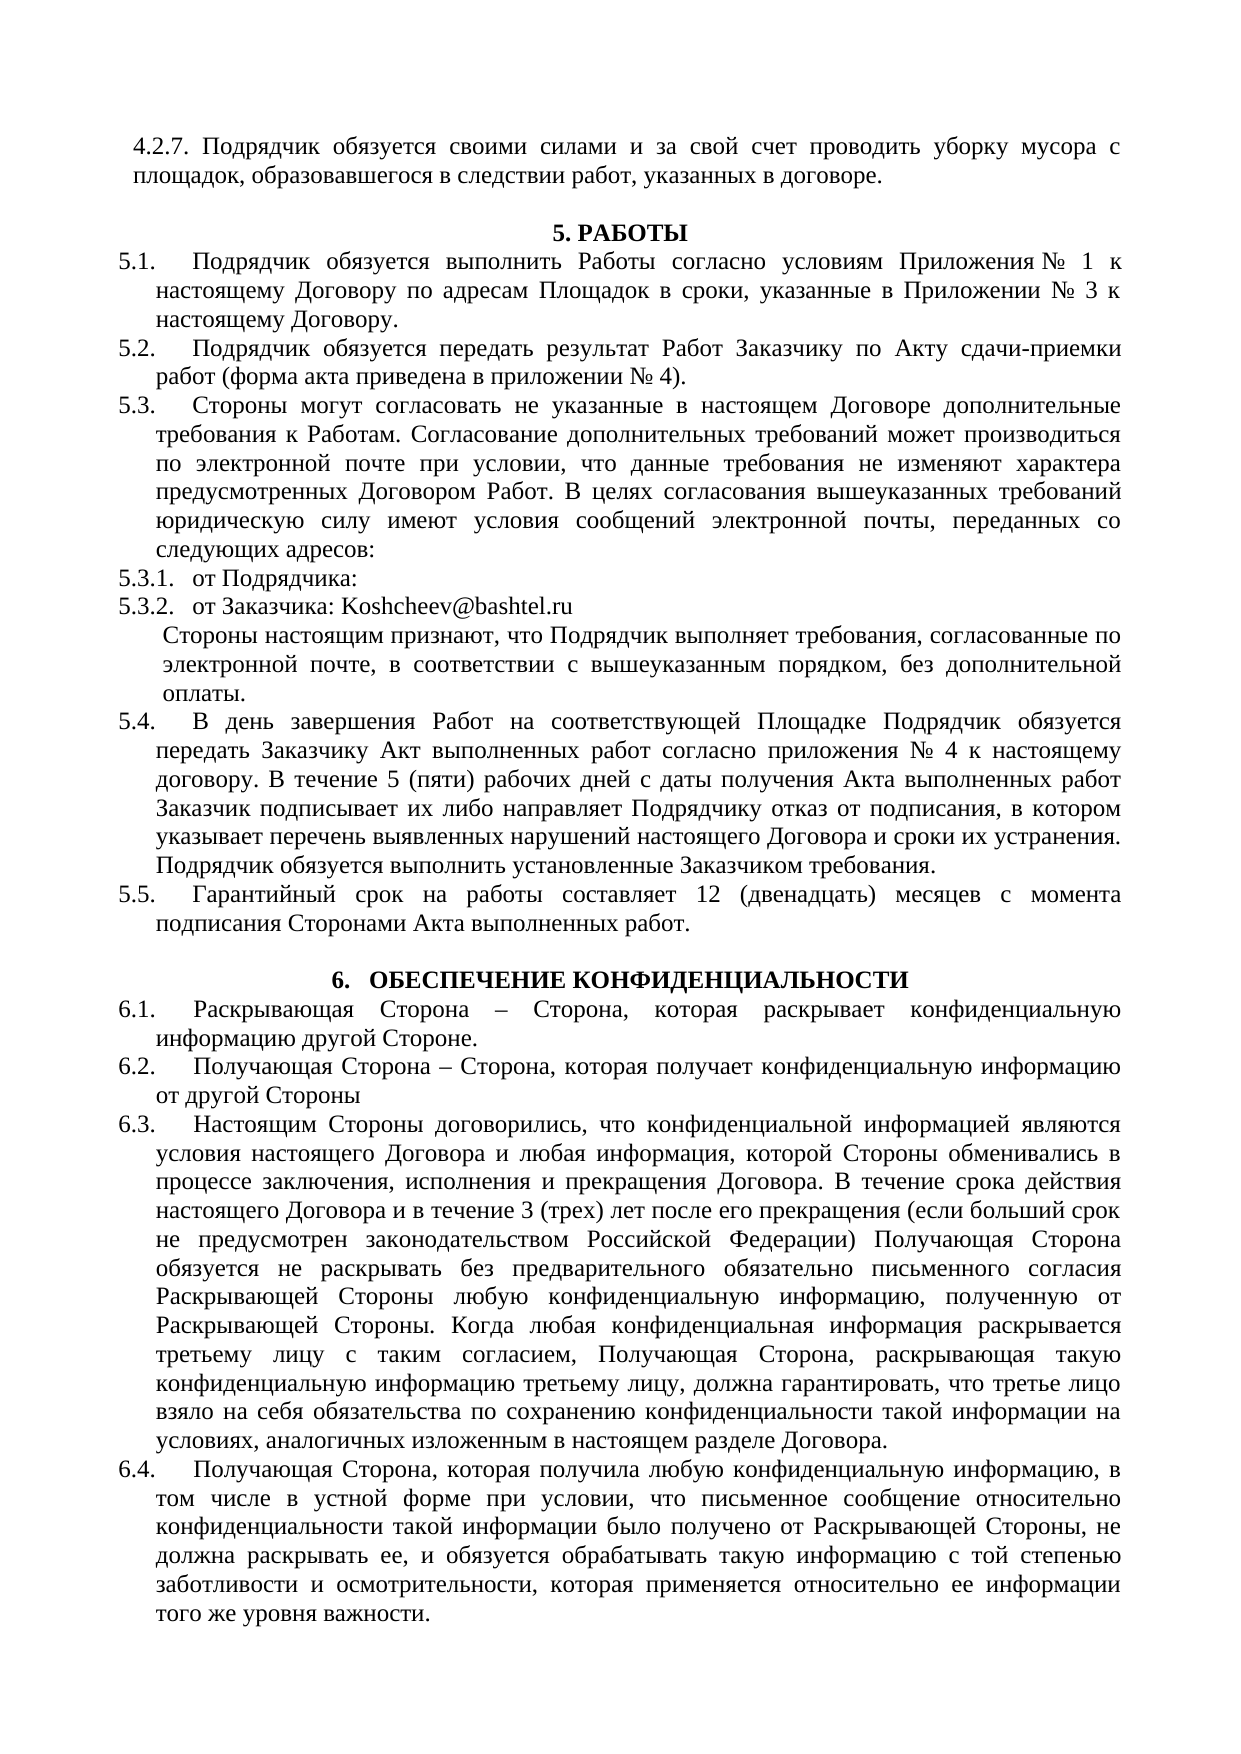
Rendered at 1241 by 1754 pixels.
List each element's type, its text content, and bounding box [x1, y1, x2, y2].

text 5. РАБОТЫ [118, 218, 1122, 246]
list ОБЕСПЕЧЕНИЕ КОНФИДЕНЦИАЛЬНОСТИ [118, 965, 1122, 994]
list Гарантийный срок на работы составляет 12 (двенадцать) месяцев с момента подписания Сторонами Акта выполненных работ. [118, 879, 1122, 936]
list В день завершения Работ на соответствующей Площадке Подрядчик обязуется передать Заказчику Акт выполненных работ согласно приложения № 4 к настоящему договору. В течение 5 (пяти) рабочих дней с даты получения Акта выполненных работ Заказчик подписывает их либо направляет Подрядчику отказ от подписания, в котором указывает перечень выявленных нарушений настоящего Договора и сроки их устранения. Подрядчик обязуется выполнить установленные Заказчиком требования. [118, 706, 1122, 879]
list от Заказчика: Koshcheev@bashtel.ru [118, 591, 1122, 620]
list Получающая Сторона, которая получила любую конфиденциальную информацию, в том числе в устной форме при условии, что письменное сообщение относительно конфиденциальности такой информации было получено от Раскрывающей Стороны, не должна раскрывать ее, и обязуется обрабатывать такую информацию с той степенью заботливости и осмотрительности, которая применяется относительно ее информации того же уровня важности. [118, 1454, 1122, 1626]
list Получающая Сторона – Сторона, которая получает конфиденциальную информацию от другой Стороны [118, 1051, 1122, 1109]
list Стороны могут согласовать не указанные в настоящем Договоре дополнительные требования к Работам. Согласование дополнительных требований может производиться по электронной почте при условии, что данные требования не изменяют характера предусмотренных Договором Работ. В целях согласования вышеуказанных требований юридическую силу имеют условия сообщений электронной почты, переданных со следующих адресов: [118, 390, 1122, 563]
text 4.2.7. Подрядчик обязуется своими силами и за свой счет проводить уборку мусора с площадок, образовавшегося в следствии работ, указанных в договоре. [133, 131, 1122, 189]
list Подрядчик обязуется передать результат Работ Заказчику по Акту сдачи-приемки работ (форма акта приведена в приложении № 4). [118, 333, 1122, 390]
list Подрядчик обязуется выполнить Работы согласно условиям Приложения № 1 к настоящему Договору по адресам Площадок в сроки, указанные в Приложении № 3 к настоящему Договору. [118, 246, 1122, 333]
list от Подрядчика: [118, 563, 1122, 591]
text Стороны настоящим признают, что Подрядчик выполняет требования, согласованные по электронной почте, в соответствии с вышеуказанным порядком, без дополнительной оплаты. [162, 620, 1122, 706]
list Настоящим Стороны договорились, что конфиденциальной информацией являются условия настоящего Договора и любая информация, которой Стороны обменивались в процессе заключения, исполнения и прекращения Договора. В течение срока действия настоящего Договора и в течение 3 (трех) лет после его прекращения (если больший срок не предусмотрен законодательством Российской Федерации) Получающая Сторона обязуется не раскрывать без предварительного обязательно письменного согласия Раскрывающей Стороны любую конфиденциальную информацию, полученную от Раскрывающей Стороны. Когда любая конфиденциальная информация раскрывается третьему лицу с таким согласием, Получающая Сторона, раскрывающая такую конфиденциальную информацию третьему лицу, должна гарантировать, что третье лицо взяло на себя обязательства по сохранению конфиденциальности такой информации на условиях, аналогичных изложенным в настоящем разделе Договора. [118, 1109, 1122, 1454]
list Раскрывающая Сторона – Сторона, которая раскрывает конфиденциальную информацию другой Стороне. [118, 994, 1122, 1051]
